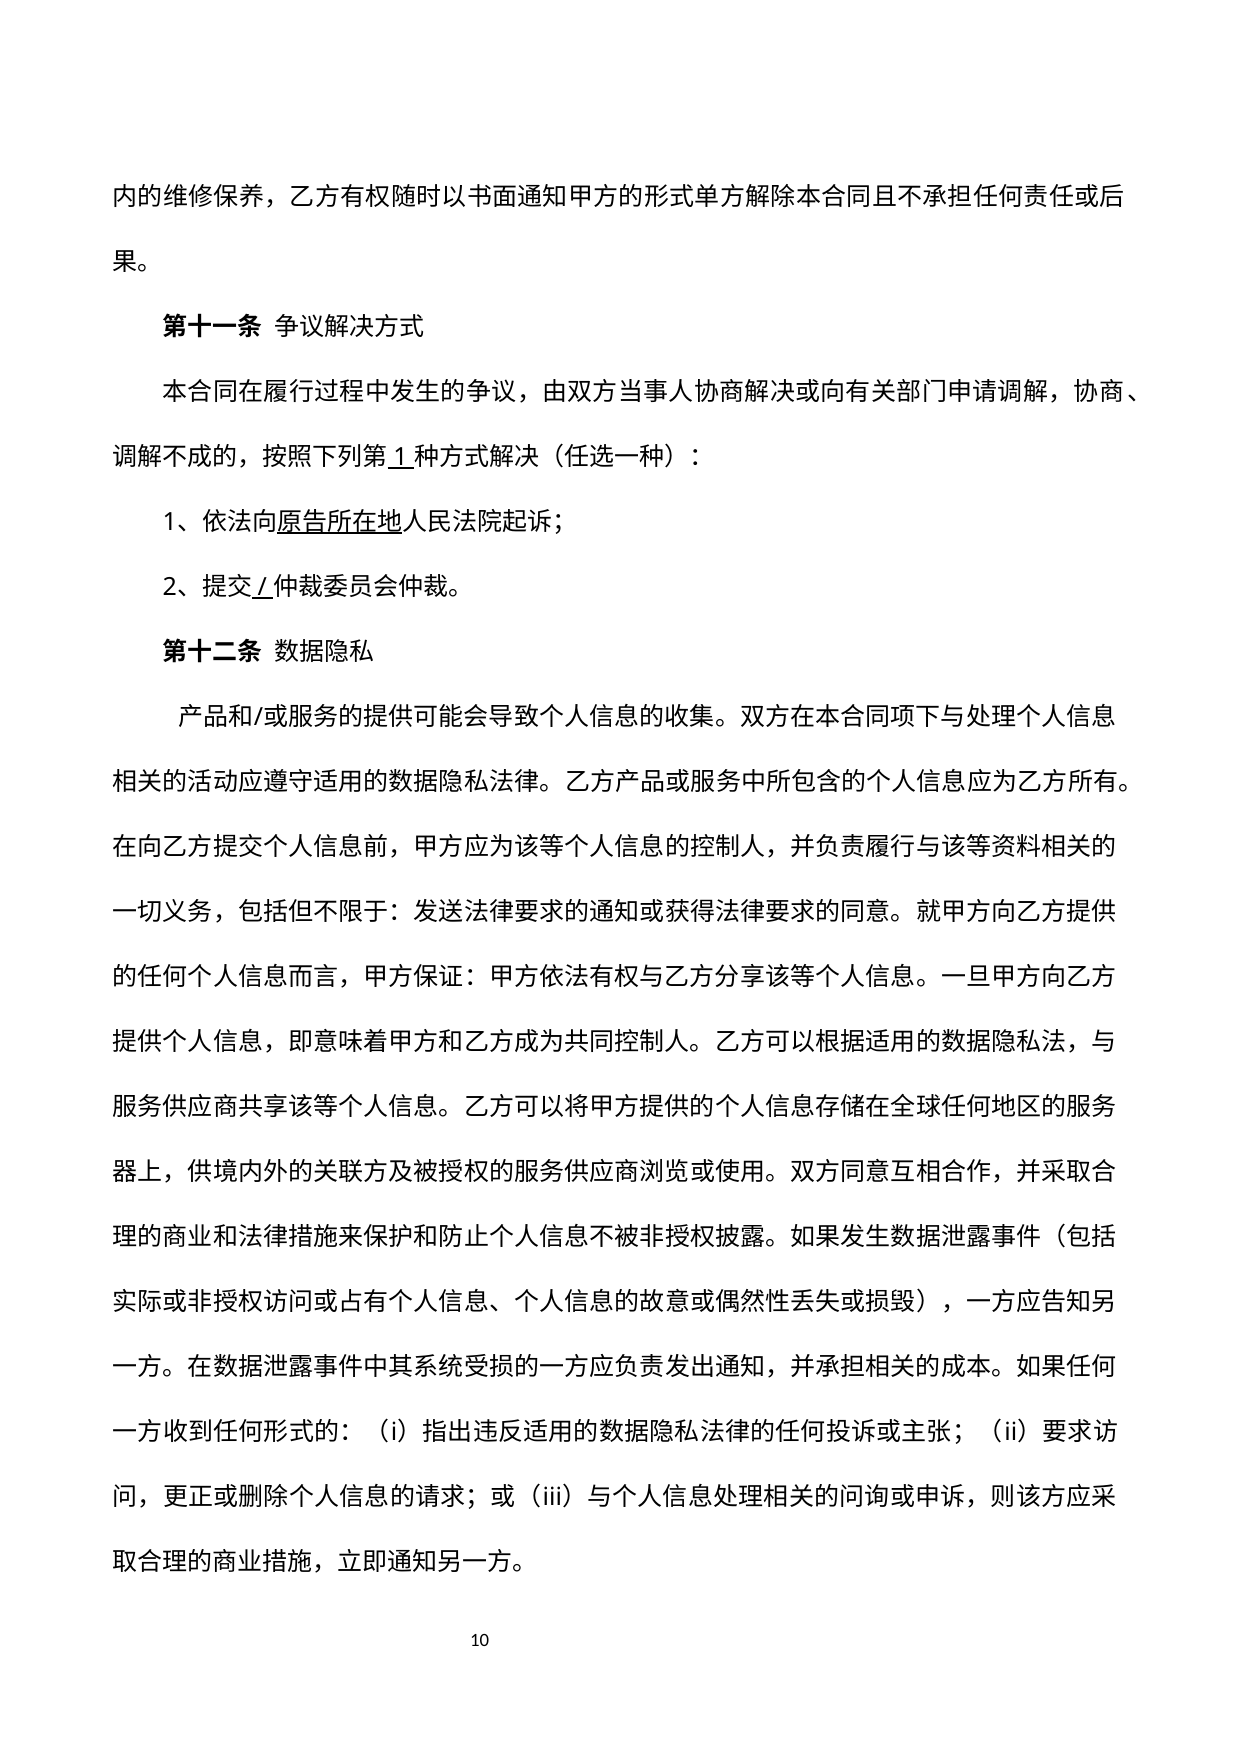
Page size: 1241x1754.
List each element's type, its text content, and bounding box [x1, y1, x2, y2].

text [112, 162, 1128, 292]
text 第十二条 数据隐私 [112, 617, 1128, 682]
text 第十一条 争议解决方式 [112, 292, 1128, 357]
text 本合同在履行过程中发生的争议，由双方当事人协商解决或向有关部门申请调解，协商、调解不成的，按照下列第 1 种方式解决（任选一种）： [112, 357, 1128, 487]
list 依法向原告所在地人民法院起诉； [162, 487, 1128, 552]
text 产品和/或服务的提供可能会导致个人信息的收集。双方在本合同项下与处理个人信息相关的活动应遵守适用的数据隐私法律。乙方产品或服务中所包含的个人信息应为乙方所有。在向乙方提交个人信息前，甲方应为该等个人信息的控制人，并负责履行与该等资料相关的一切义务，包括但不限于：发送法律要求的通知或获得法律要求的同意。就甲方向乙方提供的任何个人信息而言，甲方保证：甲方依法有权与乙方分享该等个人信息。一旦甲方向乙方提供个人信息，即意味着甲方和乙方成为共同控制人。乙方可以根据适用的数据隐私法，与服务供应商共享该等个人信息。乙方可以将甲方提供的个人信息存储在全球任何地区的服务器上，供境内外的关联方及被授权的服务供应商浏览或使用。双方同意互相合作，并采取合理的商业和法律措施来保护和防止个人信息不被非授权披露。如果发生数据泄露事件（包括：实际或非授权访问或占有个人信息、个人信息的故意或偶然性丢失或损毁），一方应告知另一方。在数据泄露事件中其系统受损的一方应负责发出通知，并承担相关的成本。如果任何一方收到任何形式的：（i）指出违反适用的数据隐私法律的任何投诉或主张；（ii）要求访问，更正或删除个人信息的请求；或（iii）与个人信息处理相关的问询或申诉，则该方应采取合理的商业措施，立即通知另一方。 [112, 682, 1118, 1592]
list 提交 / 仲裁委员会仲裁。 [162, 552, 1128, 617]
